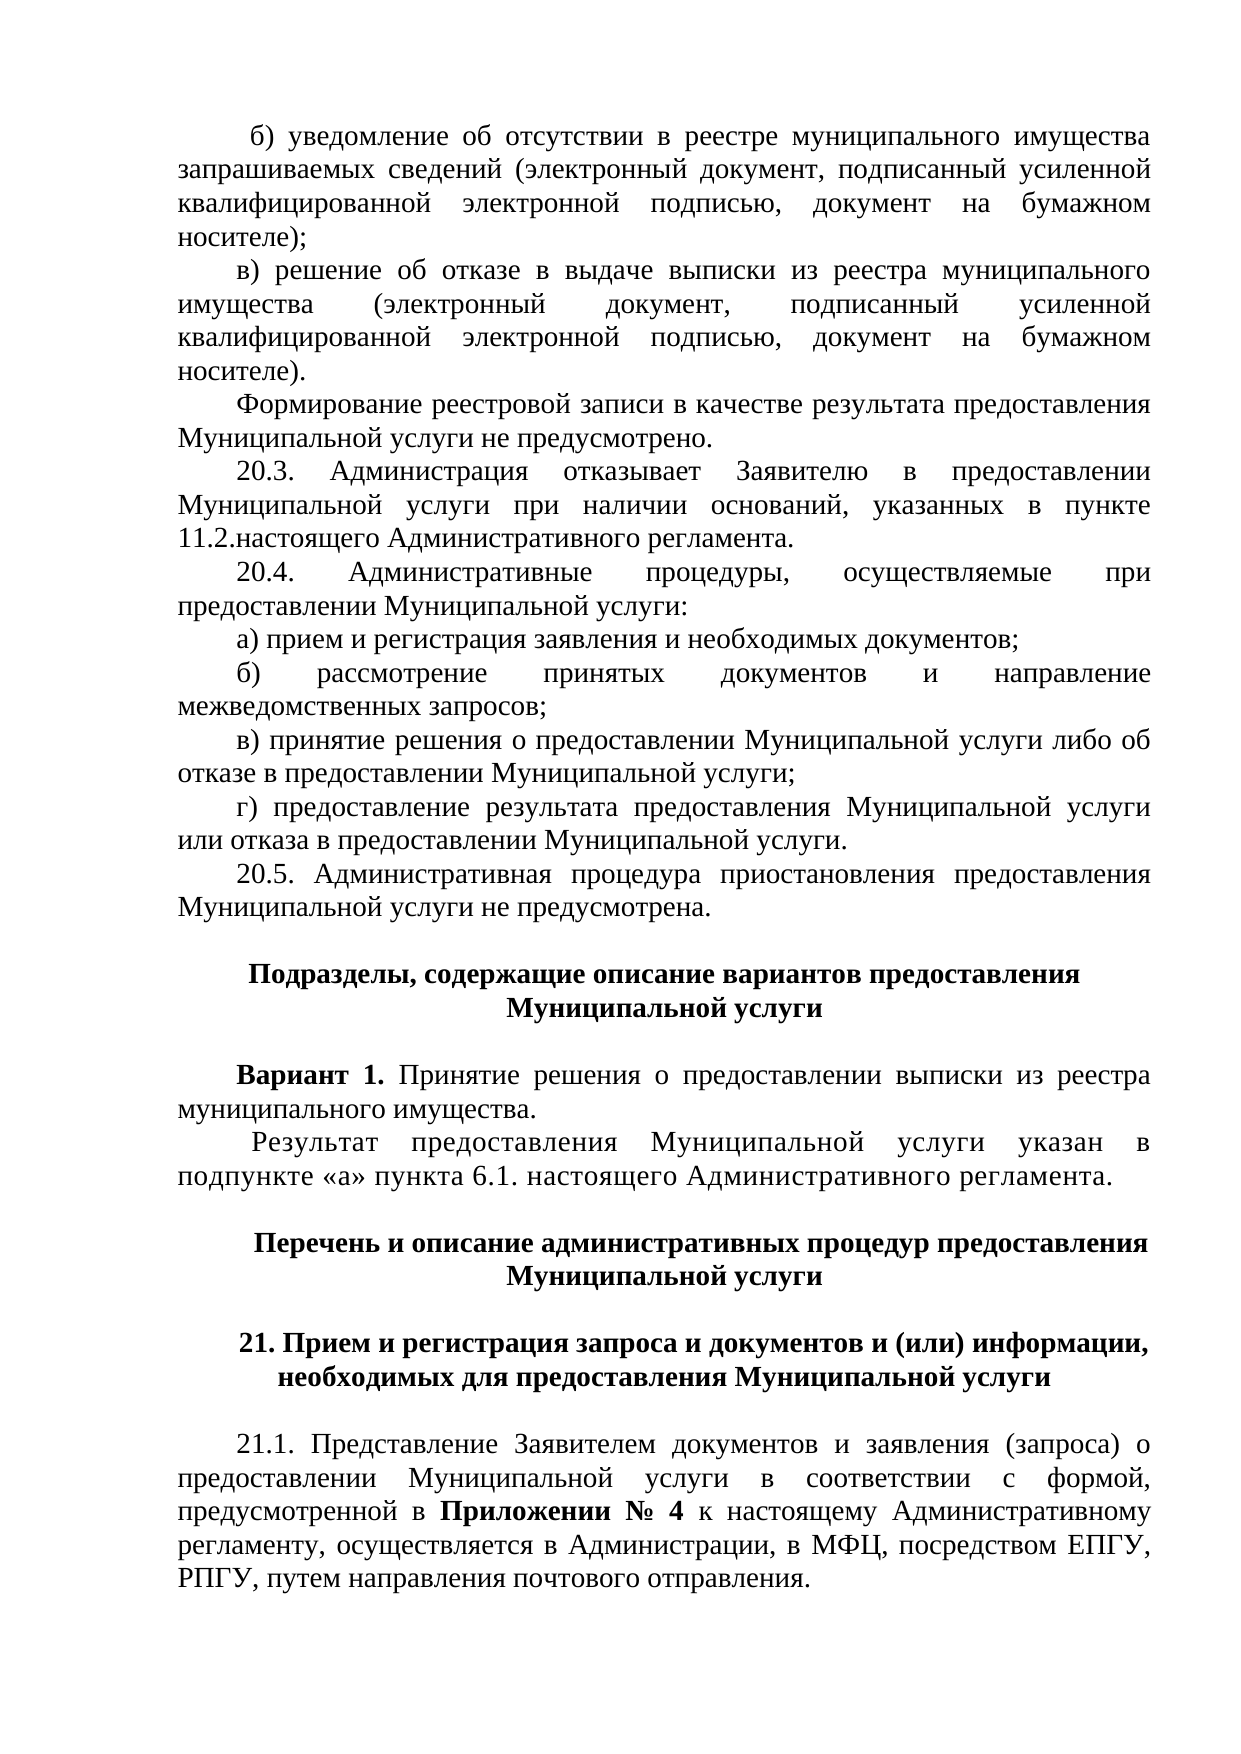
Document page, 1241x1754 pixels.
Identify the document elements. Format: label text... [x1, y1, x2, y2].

list Формирование реестровой записи в качестве результата предоставления Муниципальной услуги не предусмотрено. [177, 386, 1152, 453]
list б) уведомление об отсутствии в реестре муниципального имущества запрашиваемых сведений (электронный документ, подписанный усиленной квалифицированной электронной подписью, документ на бумажном носителе); [177, 118, 1152, 252]
list б) рассмотрение принятых документов и направление межведомственных запросов; [177, 655, 1152, 722]
list 21. Прием и регистрация запроса и документов и (или) информации, необходимых для предоставления Муниципальной услуги [177, 1326, 1152, 1393]
list в) решение об отказе в выдаче выписки из реестра муниципального имущества (электронный документ, подписанный усиленной квалифицированной электронной подписью, документ на бумажном носителе). [177, 252, 1152, 386]
list г) предоставление результата предоставления Муниципальной услуги или отказа в предоставлении Муниципальной услуги. [177, 789, 1152, 856]
list а) прием и регистрация заявления и необходимых документов; [177, 621, 1152, 655]
list 20.4. Административные процедуры, осуществляемые при предоставлении Муниципальной услуги: [177, 554, 1152, 621]
list Подразделы, содержащие описание вариантов предоставления Муниципальной услуги [177, 957, 1152, 1024]
list 20.3. Администрация отказывает Заявителю в предоставлении Муниципальной услуги при наличии оснований, указанных в пункте 11.2.настоящего Административного регламента. [177, 453, 1152, 554]
text Перечень и описание административных процедур предоставления Муниципальной услуги [177, 1225, 1152, 1292]
list 21.1. Представление Заявителем документов и заявления (запроса) о предоставлении Муниципальной услуги в соответствии с формой, предусмотренной в Приложении № 4 к настоящему Административному регламенту, осуществляется в Администрации, в МФЦ, посредством ЕПГУ, РПГУ, путем направления почтового отправления. [177, 1426, 1152, 1594]
text Результат предоставления Муниципальной услуги указан в подпункте «а» пункта 6.1. настоящего Административного регламента. [177, 1124, 1152, 1191]
list Вариант 1. Принятие решения о предоставлении выписки из реестра муниципального имущества. [177, 1057, 1152, 1124]
list 20.5. Административная процедура приостановления предоставления Муниципальной услуги не предусмотрена. [177, 856, 1152, 923]
list в) принятие решения о предоставлении Муниципальной услуги либо об отказе в предоставлении Муниципальной услуги; [177, 722, 1152, 789]
